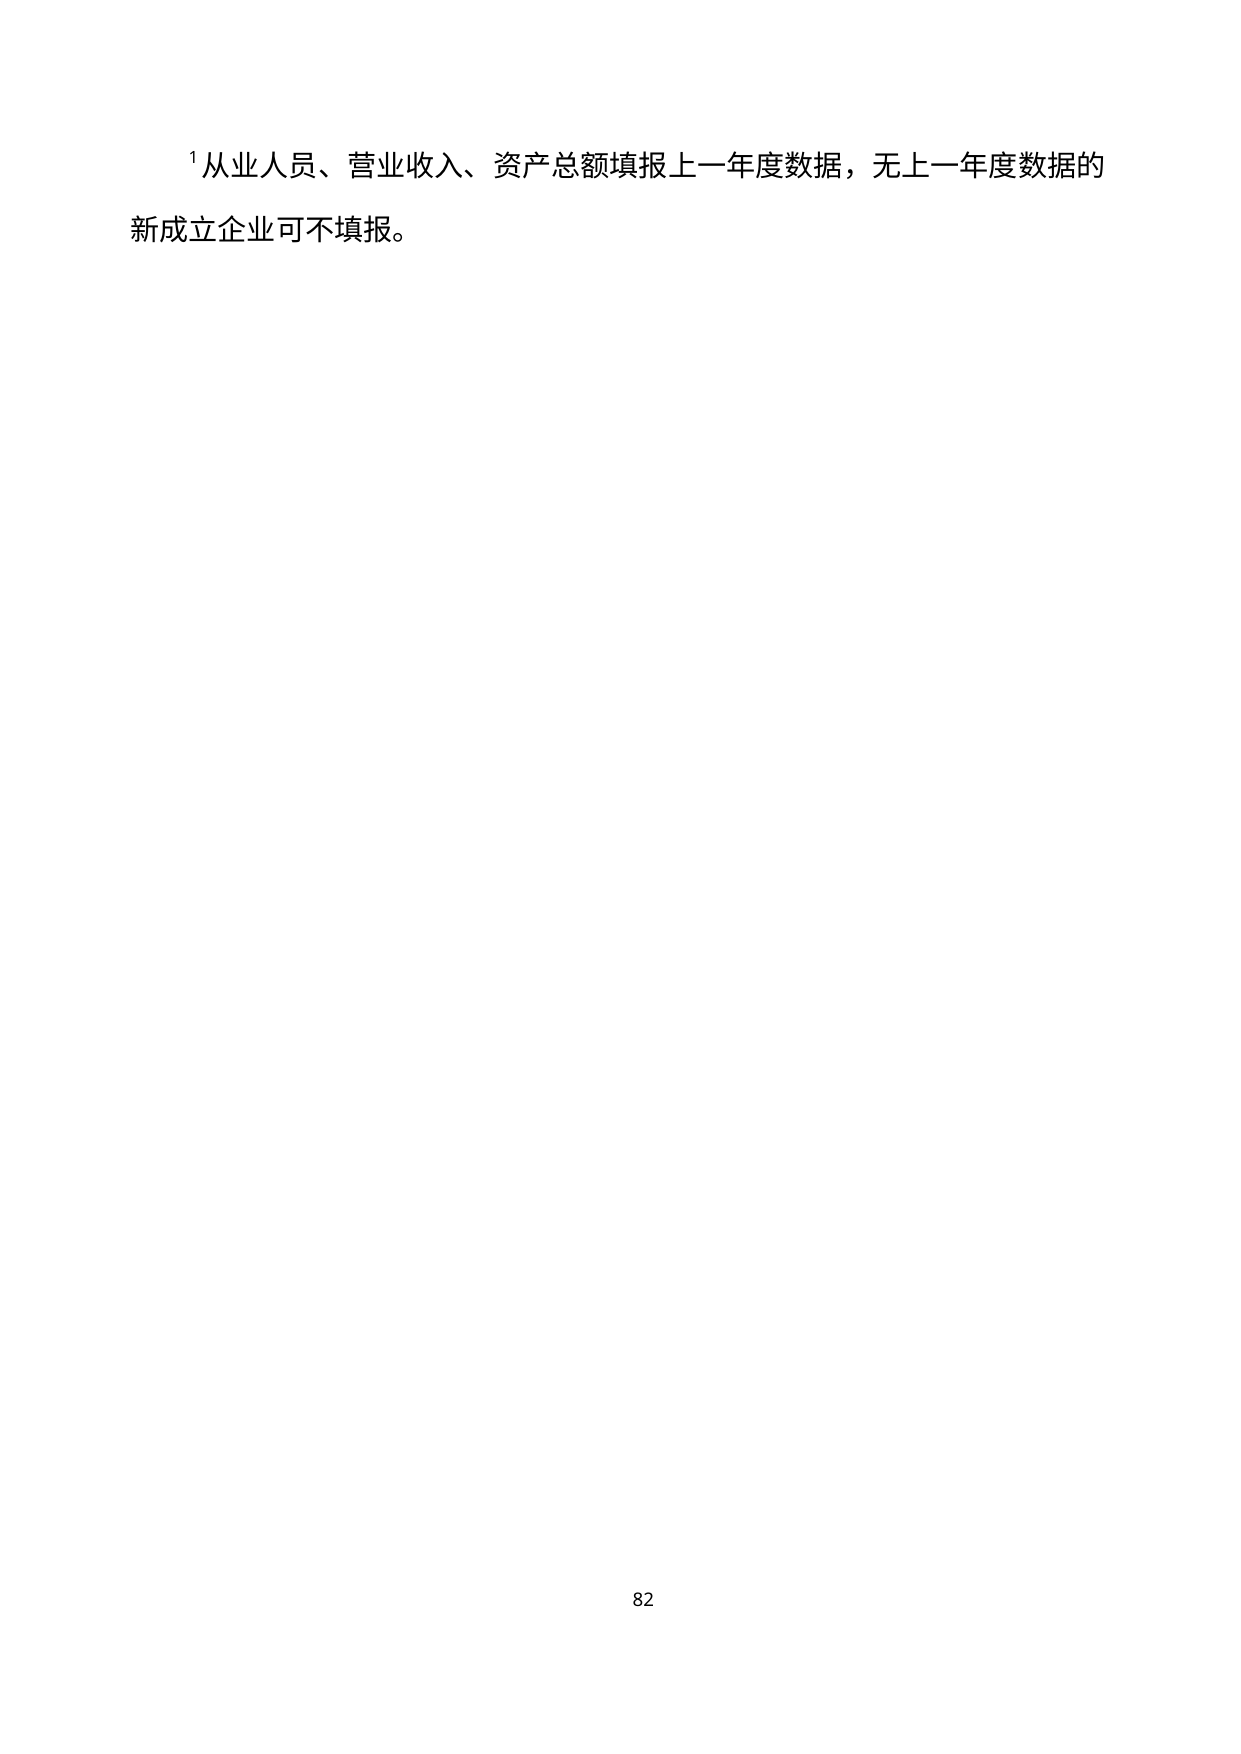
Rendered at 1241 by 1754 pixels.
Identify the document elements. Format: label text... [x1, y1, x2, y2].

text 1从业人员、营业收入、资产总额填报上一年度数据，无上一年度数据的新成立企业可不填报。 [130, 143, 1110, 249]
